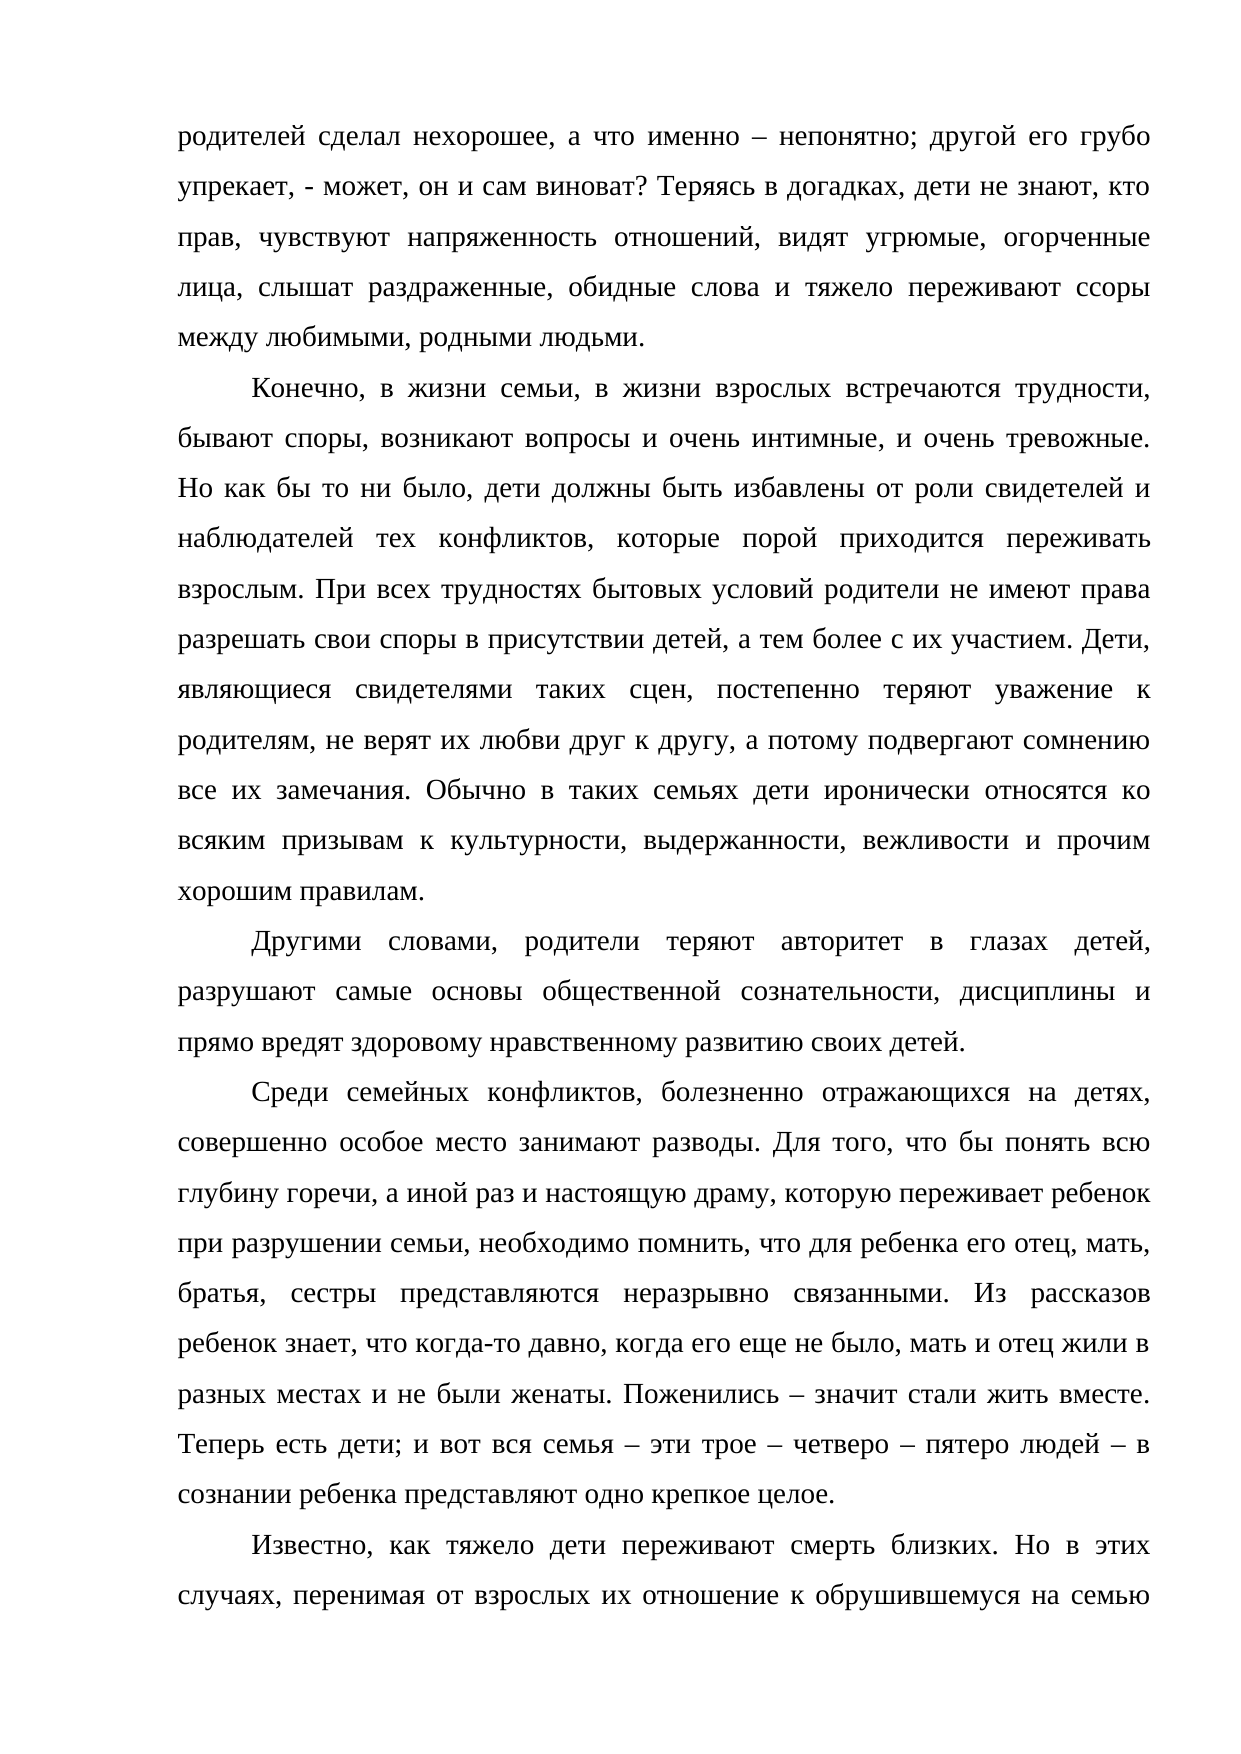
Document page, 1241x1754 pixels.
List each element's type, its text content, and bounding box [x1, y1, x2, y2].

text Конечно, в жизни семьи, в жизни взрослых встречаются трудности, бывают споры, возникают вопросы и очень интимные, и очень тревожные. Но как бы то ни было, дети должны быть избавлены от роли свидетелей и наблюдателей тех конфликтов, которые порой приходится переживать взрослым. При всех трудностях бытовых условий родители не имеют права разрешать свои споры в присутствии детей, а тем более с их участием. Дети, являющиеся свидетелями таких сцен, постепенно теряют уважение к родителям, не верят их любви друг к другу, а потому подвергают сомнению все их замечания. Обычно в таких семьях дети иронически относятся ко всяким призывам к культурности, выдержанности, вежливости и прочим хорошим правилам. [177, 370, 1152, 906]
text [177, 118, 1152, 353]
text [177, 1527, 1152, 1611]
text Другими словами, родители теряют авторитет в глазах детей, разрушают самые основы общественной сознательности, дисциплины и прямо вредят здоровому нравственному развитию своих детей. [177, 923, 1152, 1057]
text Среди семейных конфликтов, болезненно отражающихся на детях, совершенно особое место занимают разводы. Для того, что бы понять всю глубину горечи, а иной раз и настоящую драму, которую переживает ребенок при разрушении семьи, необходимо помнить, что для ребенка его отец, мать, братья, сестры представляются неразрывно связанными. Из рассказов ребенок знает, что когда-то давно, когда его еще не было, мать и отец жили в разных местах и не были женаты. Поженились – значит стали жить вместе. Теперь есть дети; и вот вся семья – эти трое – четверо – пятеро людей – в сознании ребенка представляют одно крепкое целое. [177, 1074, 1152, 1510]
